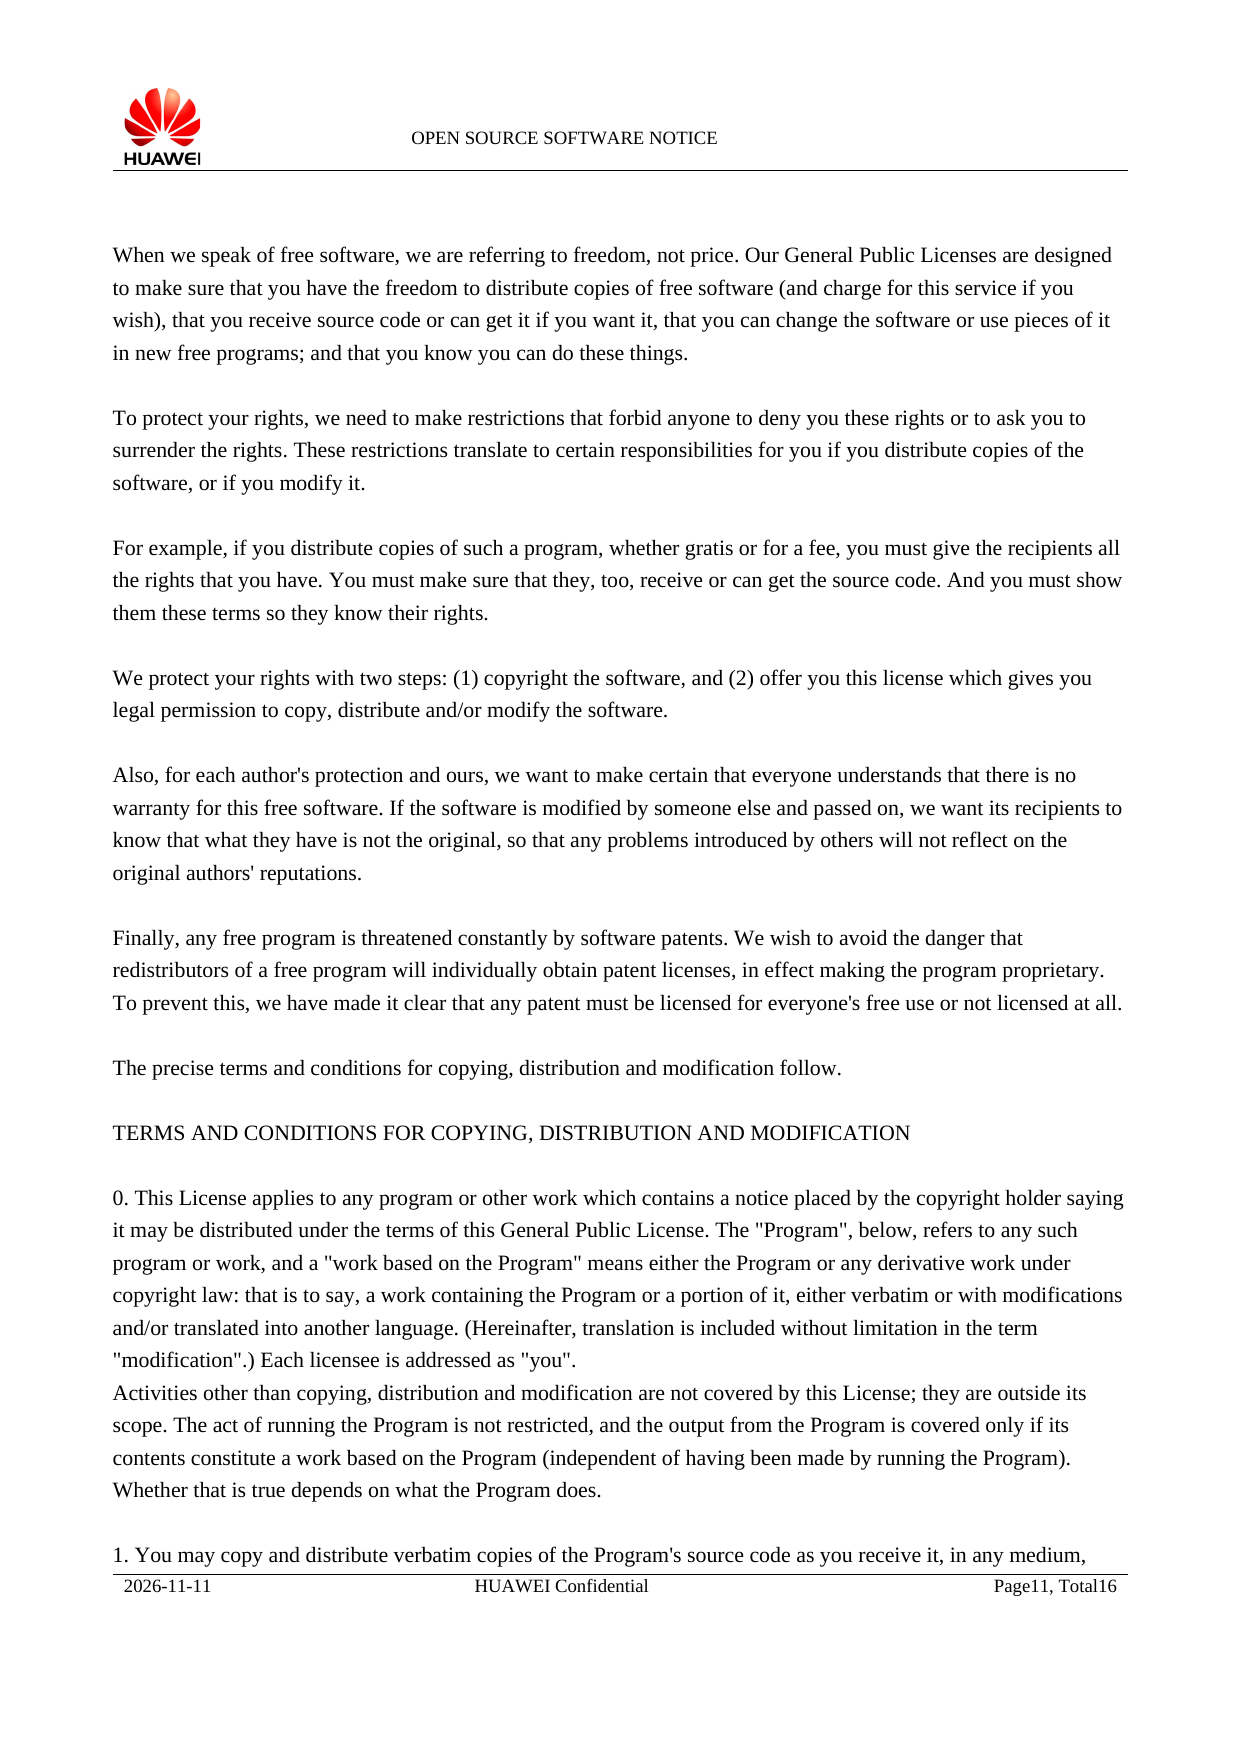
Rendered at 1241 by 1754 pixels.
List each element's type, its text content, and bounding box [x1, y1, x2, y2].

picture [124, 88, 201, 165]
